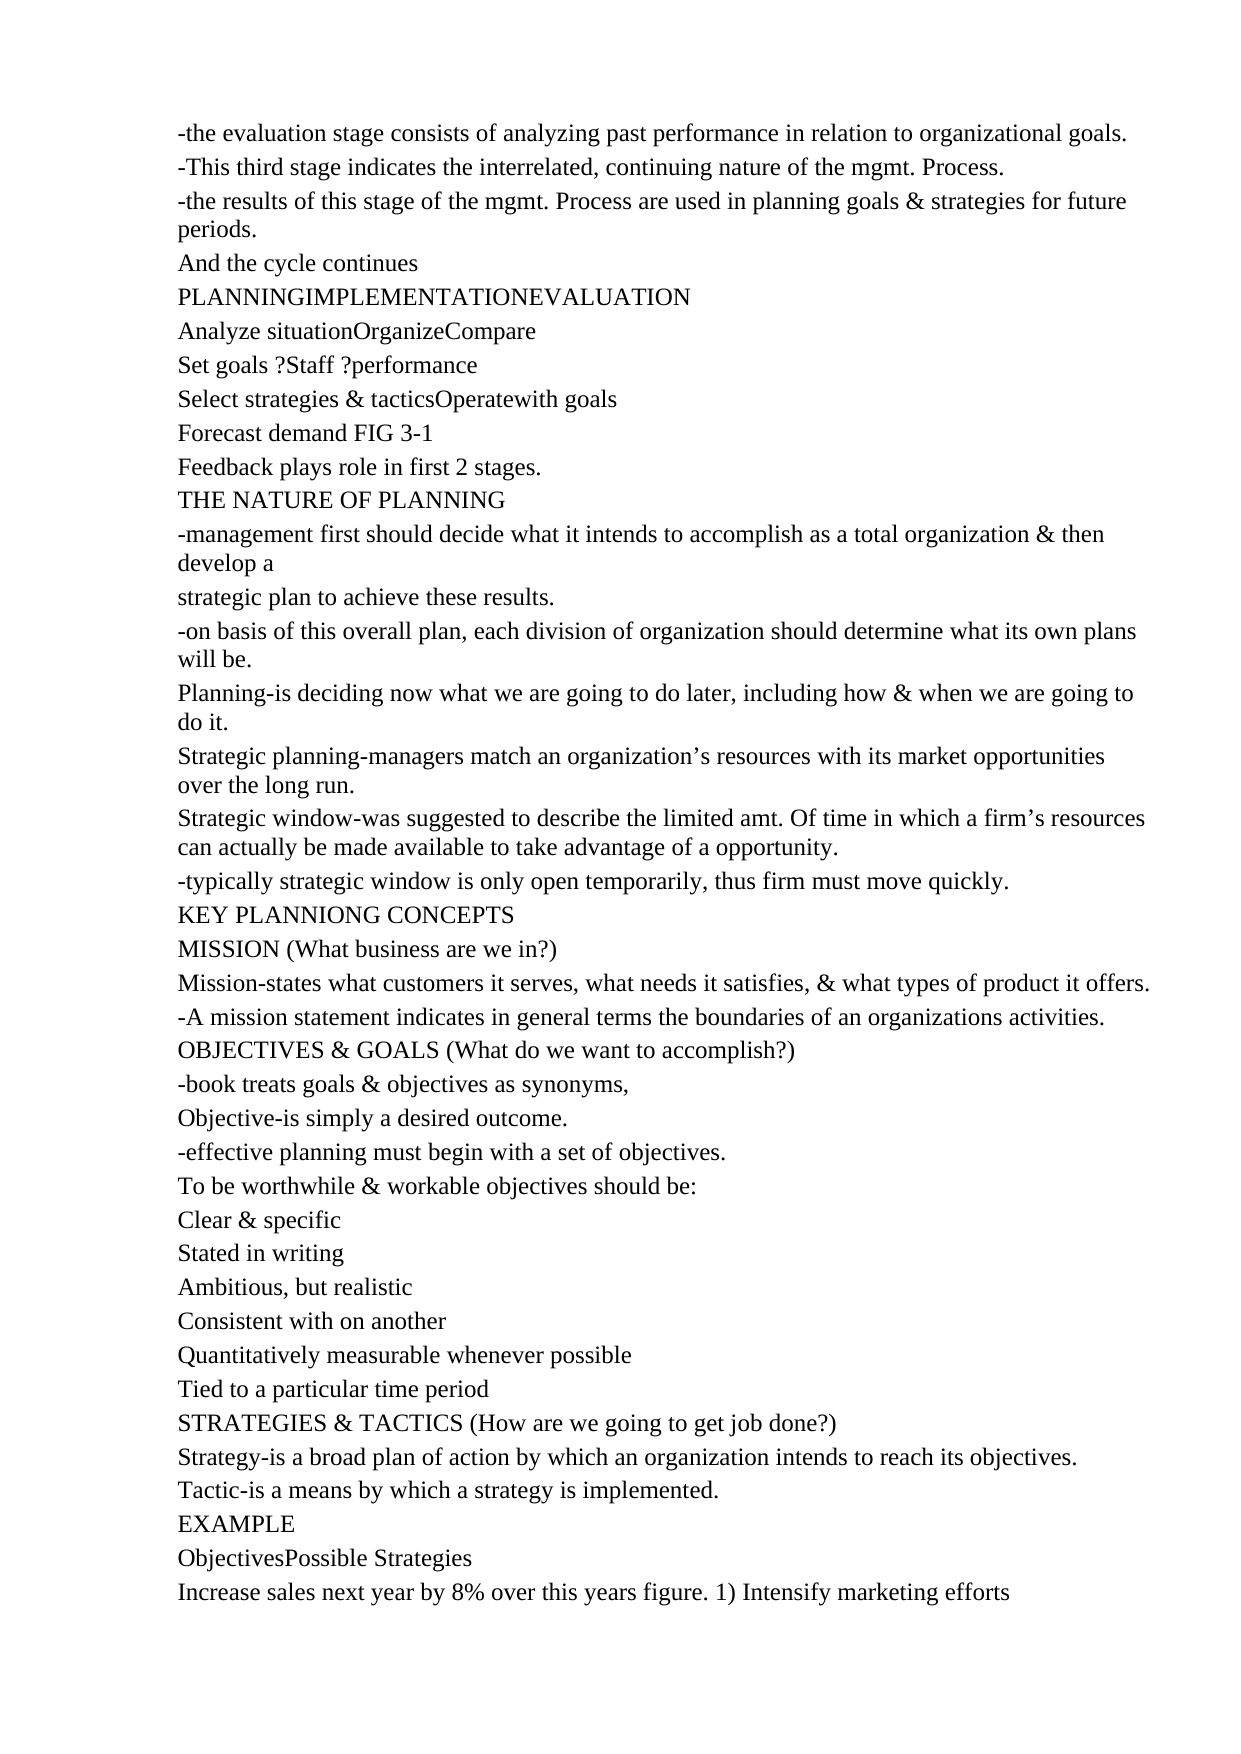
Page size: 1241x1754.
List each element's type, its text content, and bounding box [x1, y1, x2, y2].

text -This third stage indicates the interrelated, continuing nature of the mgmt. Process. [177, 152, 1152, 181]
text And the cycle continues [177, 248, 1152, 277]
text Tactic-is a means by which a strategy is implemented. [177, 1476, 1152, 1504]
text -the results of this stage of the mgmt. Process are used in planning goals & strategies for future periods. [177, 186, 1152, 243]
text Increase sales next year by 8% over this years figure. 1) Intensify marketing efforts [177, 1577, 1152, 1606]
text KEY PLANNIONG CONCEPTS [177, 900, 1152, 929]
text Consistent with on another [177, 1306, 1152, 1335]
text -the evaluation stage consists of analyzing past performance in relation to organizational goals. [177, 118, 1152, 147]
text THE NATURE OF PLANNING [177, 485, 1152, 514]
text Strategic window-was suggested to describe the limited amt. Of time in which a firm’s resources can actually be made available to take advantage of a opportunity. [177, 803, 1152, 861]
text ObjectivesPossible Strategies [177, 1543, 1152, 1572]
text Feedback plays role in first 2 stages. [177, 452, 1152, 480]
text MISSION (What business are we in?) [177, 934, 1152, 963]
text Strategy-is a broad plan of action by which an organization intends to reach its objectives. [177, 1442, 1152, 1470]
text Set goals ?Staff ?performance [177, 350, 1152, 379]
text PLANNINGIMPLEMENTATIONEVALUATION [177, 282, 1152, 311]
text Mission-states what customers it serves, what needs it satisfies, & what types of product it offers. [177, 968, 1152, 996]
text strategic plan to achieve these results. [177, 582, 1152, 611]
text -typically strategic window is only open temporarily, thus firm must move quickly. [177, 866, 1152, 895]
text Analyze situationOrganizeCompare [177, 316, 1152, 345]
text -book treats goals & objectives as synonyms, [177, 1069, 1152, 1098]
text Stated in writing [177, 1238, 1152, 1267]
text Clear & specific [177, 1205, 1152, 1233]
text -on basis of this overall plan, each division of organization should determine what its own plans will be. [177, 616, 1152, 673]
text -A mission statement indicates in general terms the boundaries of an organizations activities. [177, 1002, 1152, 1030]
text Ambitious, but realistic [177, 1272, 1152, 1301]
text EXAMPLE [177, 1509, 1152, 1538]
text OBJECTIVES & GOALS (What do we want to accomplish?) [177, 1035, 1152, 1064]
text Forecast demand FIG 3-1 [177, 418, 1152, 446]
text Strategic planning-managers match an organization’s resources with its market opportunities over the long run. [177, 741, 1152, 798]
text To be worthwhile & workable objectives should be: [177, 1171, 1152, 1199]
text Planning-is deciding now what we are going to do later, including how & when we are going to do it. [177, 678, 1152, 736]
text -management first should decide what it intends to accomplish as a total organization & then develop a [177, 519, 1152, 577]
text Objective-is simply a desired outcome. [177, 1103, 1152, 1132]
text Tied to a particular time period [177, 1374, 1152, 1403]
text -effective planning must begin with a set of objectives. [177, 1137, 1152, 1166]
text Quantitatively measurable whenever possible [177, 1340, 1152, 1369]
text Select strategies & tacticsOperatewith goals [177, 384, 1152, 413]
text STRATEGIES & TACTICS (How are we going to get job done?) [177, 1408, 1152, 1437]
